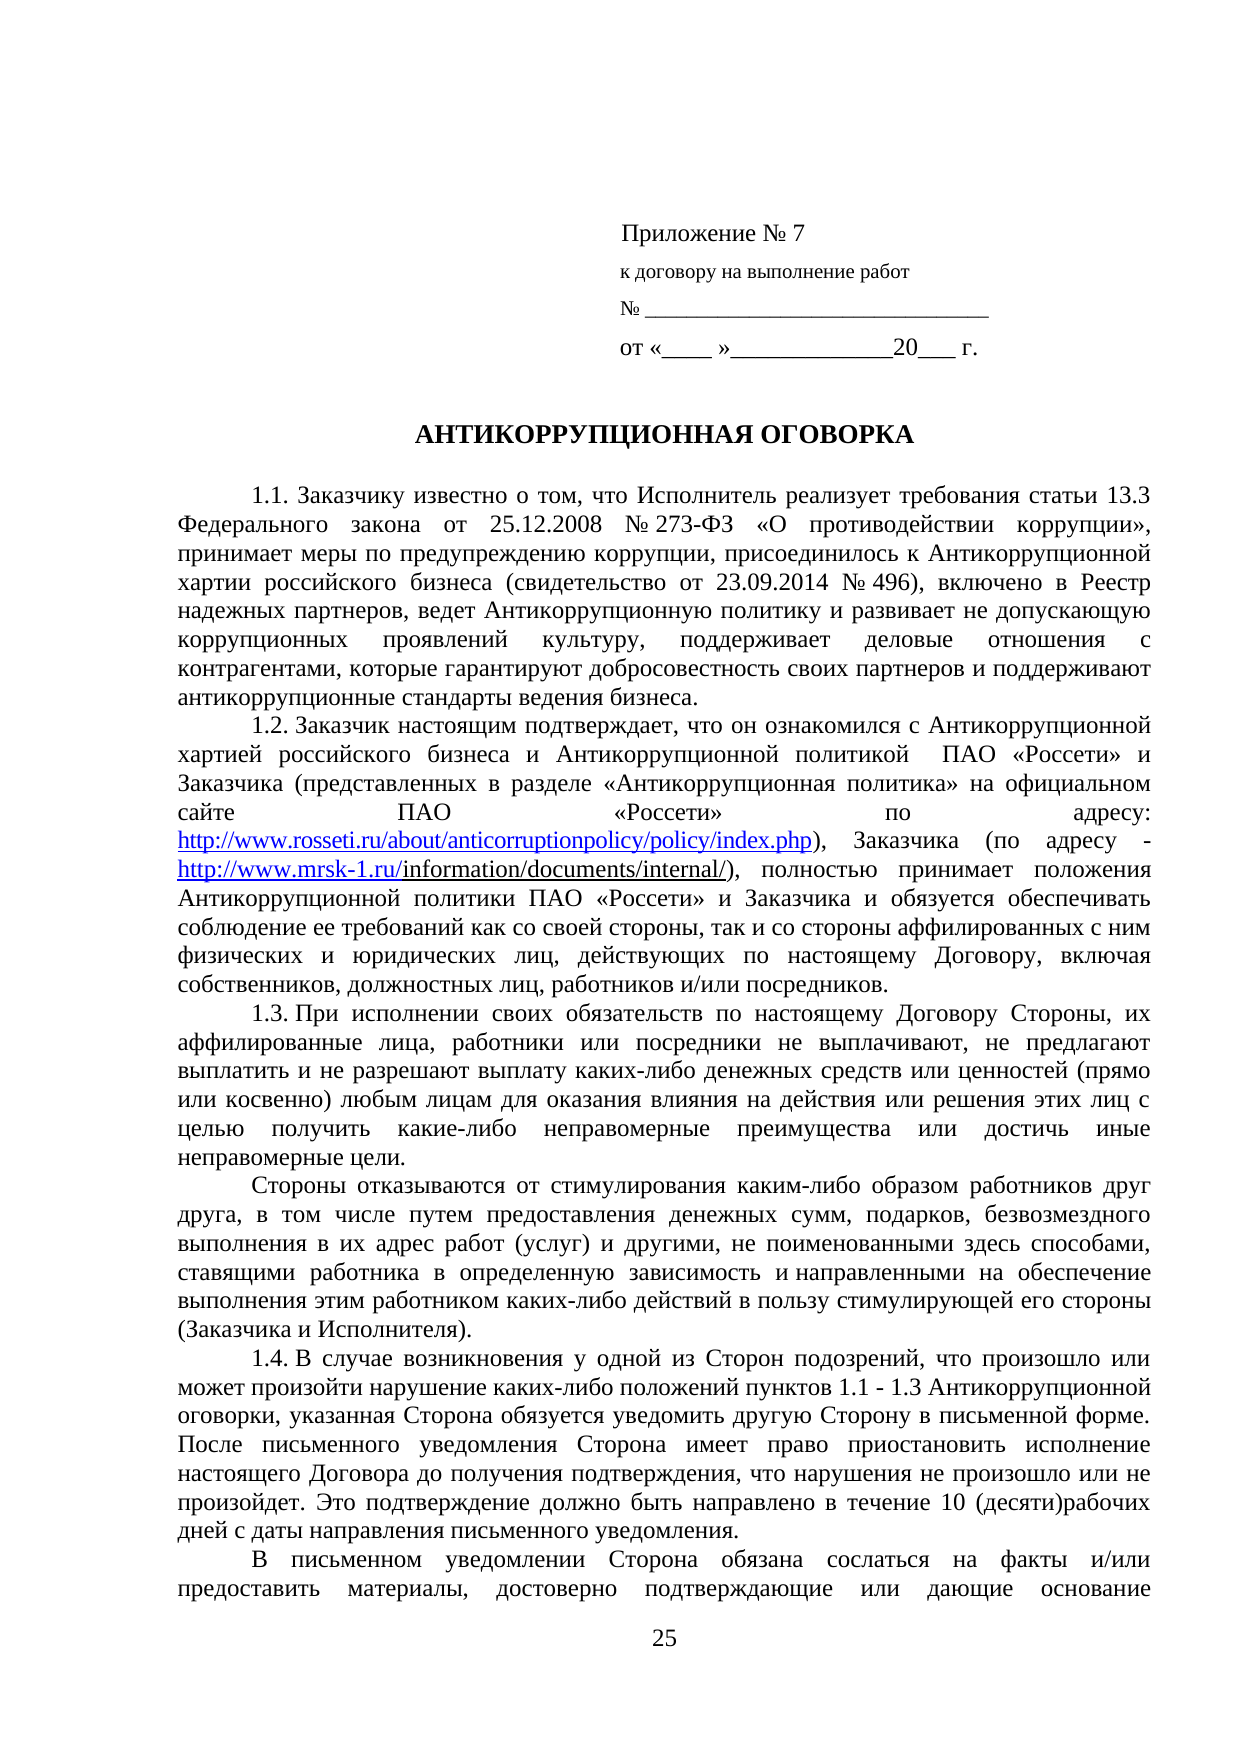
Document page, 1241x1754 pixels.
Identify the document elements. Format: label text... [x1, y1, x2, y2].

text к договору на выполнение работ [546, 259, 1152, 283]
text № _________________________________ [546, 295, 1152, 319]
text 1.2. Заказчик настоящим подтверждает, что он ознакомился с Антикоррупционной хартией российского бизнеса и Антикоррупционной политикой ПАО «Россети» и Заказчика (представленных в разделе «Антикоррупционная политика» на официальном сайте ПАО «Россети» по адресу: http://www.rosseti.ru/about/anticorruptionpolicy/policy/index.php), Заказчика (по адресу - http://www.mrsk-1.ru/information/documents/internal/), полностью принимает положения Антикоррупционной политики ПАО «Россети» и Заказчика и обязуется обеспечивать соблюдение ее требований как со своей стороны, так и со стороны аффилированных с ним физических и юридических лиц, действующих по настоящему Договору, включая собственников, должностных лиц, работников и/или посредников. [177, 711, 1152, 998]
text Стороны отказываются от стимулирования каким-либо образом работников друг друга, в том числе путем предоставления денежных сумм, подарков, безвозмездного выполнения в их адрес работ (услуг) и другими, не поименованными здесь способами, ставящими работника в определенную зависимость и направленными на обеспечение выполнения этим работником каких-либо действий в пользу стимулирующей его стороны (Заказчика и Исполнителя). [177, 1171, 1152, 1343]
text 1.4. В случае возникновения у одной из Сторон подозрений, что произошло или может произойти нарушение каких-либо положений пунктов 1.1 - 1.3 Антикоррупционной оговорки, указанная Сторона обязуется уведомить другую Сторону в письменной форме. После письменного уведомления Сторона имеет право приостановить исполнение настоящего Договора до получения подтверждения, что нарушения не произошло или не произойдет. Это подтверждение должно быть направлено в течение 10 (десяти)рабочих дней с даты направления письменного уведомления. [177, 1343, 1152, 1544]
text 1.1. Заказчику известно о том, что Исполнитель реализует требования статьи 13.3 Федерального закона от 25.12.2008 № 273-ФЗ «О противодействии коррупции», принимает меры по предупреждению коррупции, присоединилось к Антикоррупционной хартии российского бизнеса (свидетельство от 23.09.2014 № 496), включено в Реестр надежных партнеров, ведет Антикоррупционную политику и развивает не допускающую коррупционных проявлений культуру, поддерживает деловые отношения с контрагентами, которые гарантируют добросовестность своих партнеров и поддерживают антикоррупционные стандарты ведения бизнеса. [177, 481, 1152, 711]
text Приложение № 7 [177, 218, 1152, 246]
text от «____ »_____________20___ г. [177, 332, 1152, 361]
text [177, 1544, 1152, 1602]
text 1.3. При исполнении своих обязательств по настоящему Договору Стороны, их аффилированные лица, работники или посредники не выплачивают, не предлагают выплатить и не разрешают выплату каких-либо денежных средств или ценностей (прямо или косвенно) любым лицам для оказания влияния на действия или решения этих лиц с целью получить какие-либо неправомерные преимущества или достичь иные неправомерные цели. [177, 998, 1152, 1171]
text АНТИКОРРУПЦИОННАЯ ОГОВОРКА [177, 418, 1152, 449]
